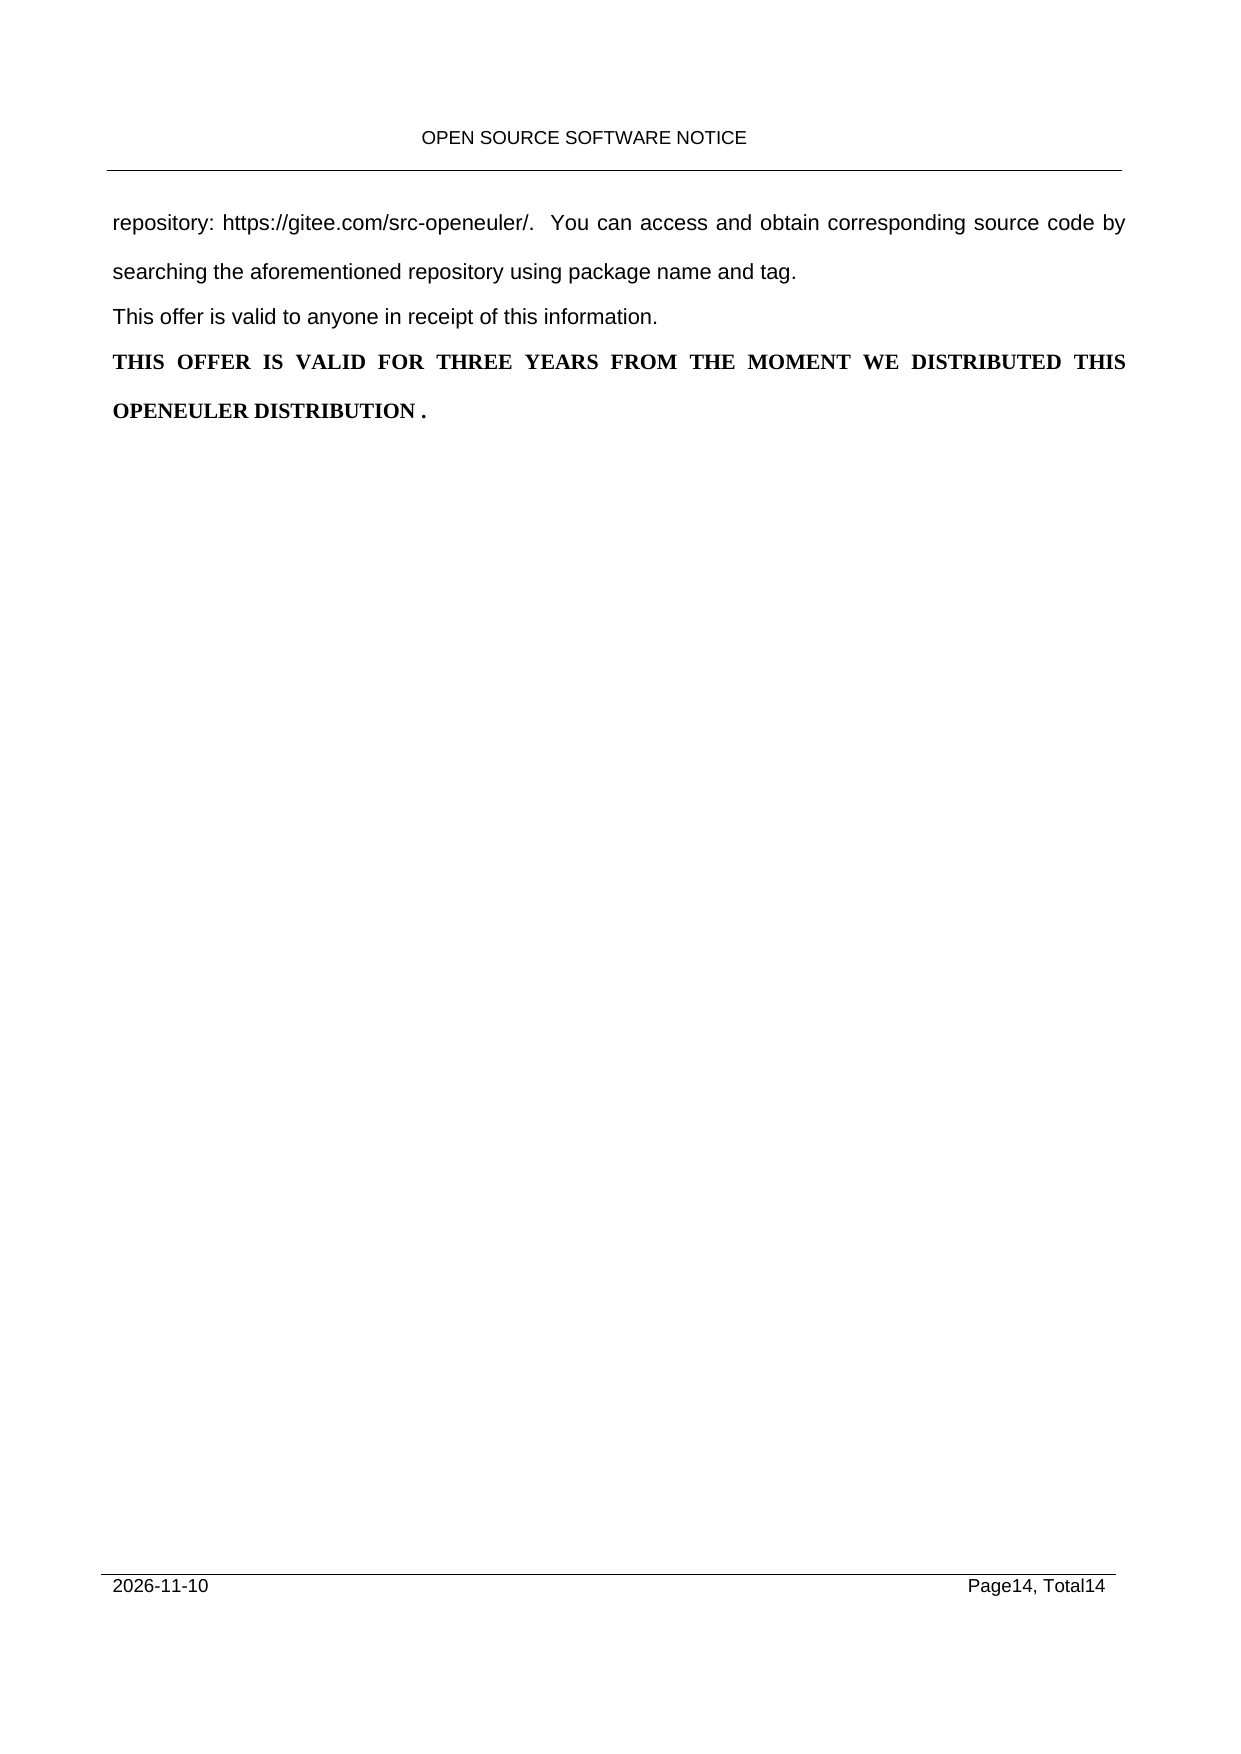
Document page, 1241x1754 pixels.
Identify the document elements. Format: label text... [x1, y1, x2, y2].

text This offer is valid to anyone in receipt of this information. [112, 300, 1128, 333]
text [112, 206, 1128, 288]
text THIS OFFER IS VALID FOR THREE YEARS FROM THE MOMENT WE DISTRIBUTED THIS OPENEULER DISTRIBUTION . [112, 345, 1128, 427]
